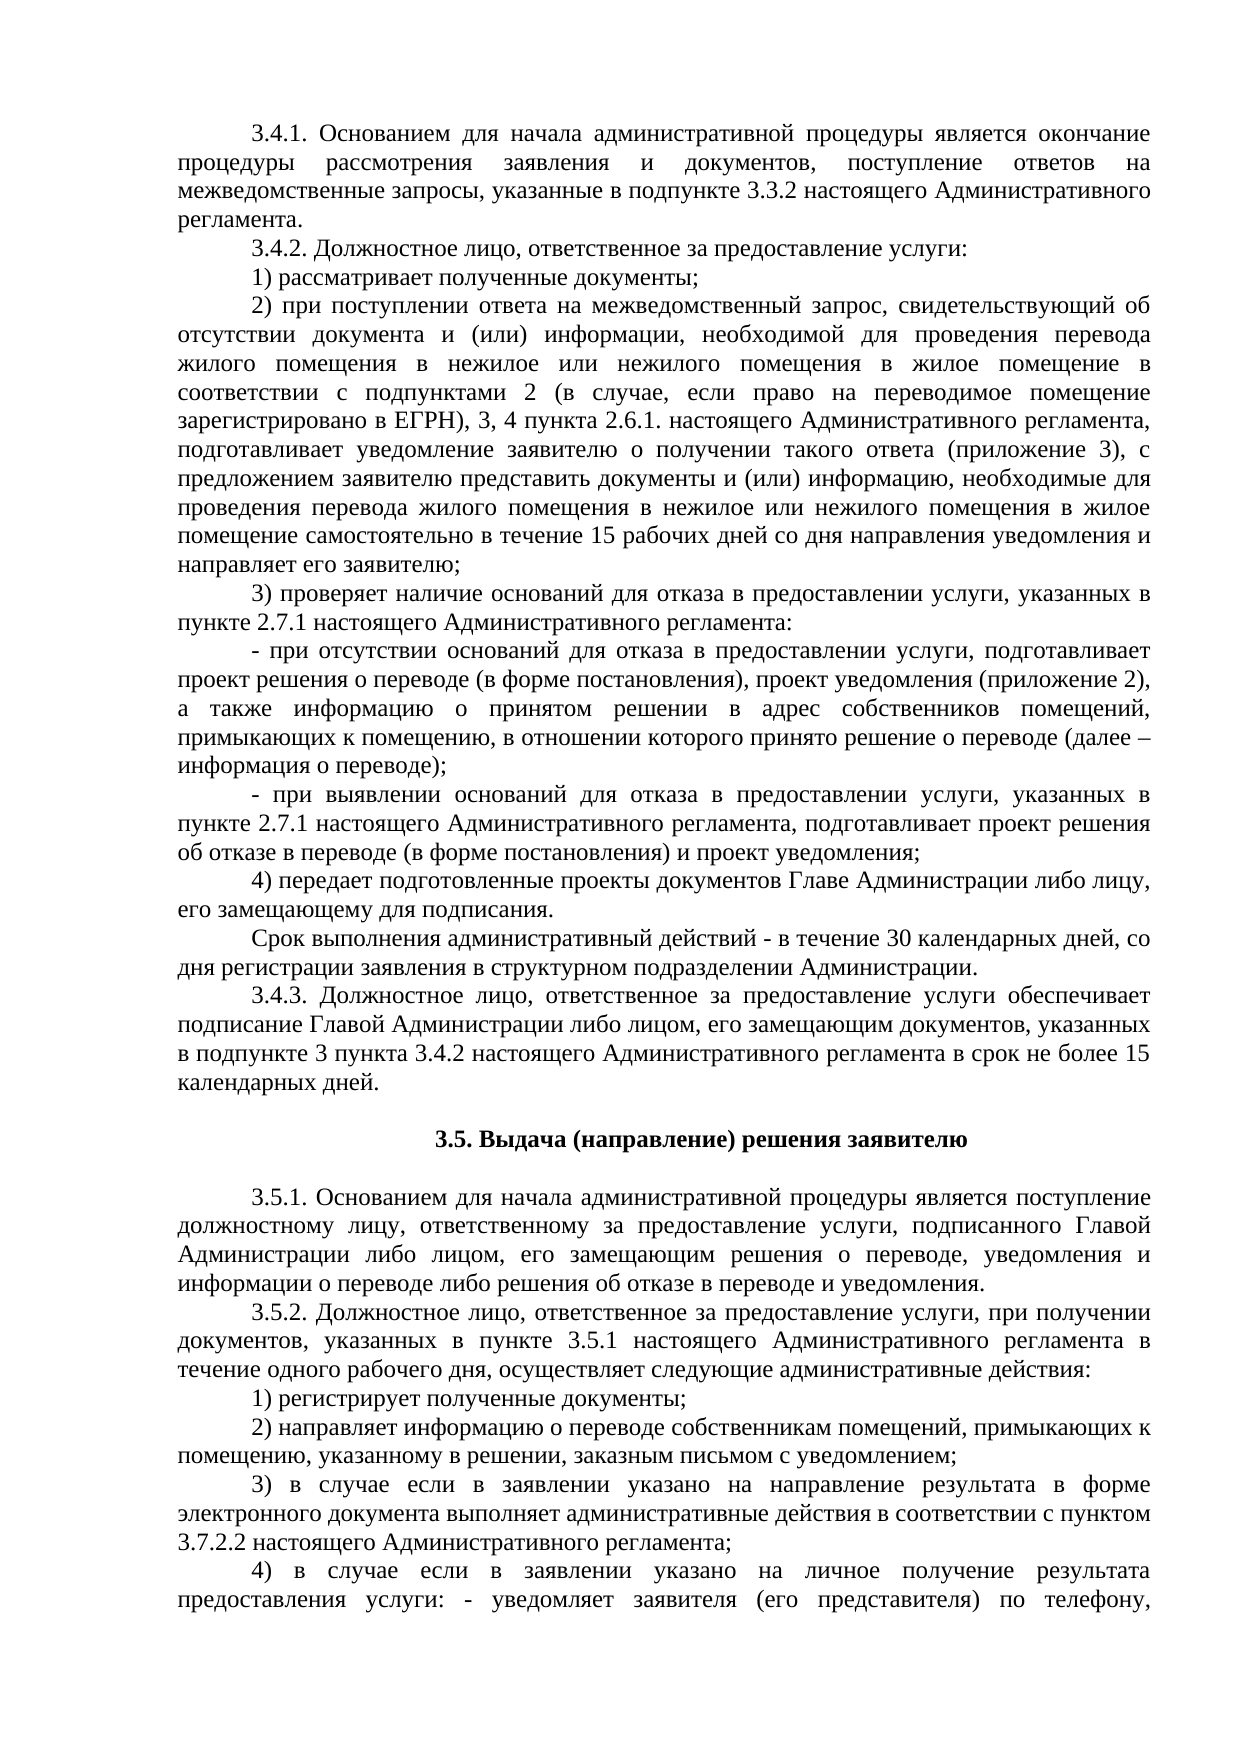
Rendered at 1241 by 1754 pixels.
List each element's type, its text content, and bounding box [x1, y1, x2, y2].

text 3.4.3. Должностное лицо, ответственное за предоставление услуги обеспечивает подписание Главой Администрации либо лицом, его замещающим документов, указанных в подпункте 3 пункта 3.4.2 настоящего Административного регламента в срок не более 15 календарных дней. [177, 981, 1152, 1096]
text 2) направляет информацию о переводе собственникам помещений, примыкающих к помещению, указанному в решении, заказным письмом с уведомлением; [177, 1412, 1152, 1469]
text 3.4.2. Должностное лицо, ответственное за предоставление услуги: [177, 233, 1152, 262]
text 3.5.2. Должностное лицо, ответственное за предоставление услуги, при получении документов, указанных в пункте 3.5.1 настоящего Административного регламента в течение одного рабочего дня, осуществляет следующие административные действия: [177, 1297, 1152, 1383]
text 3) в случае если в заявлении указано на направление результата в форме электронного документа выполняет административные действия в соответствии с пунктом 3.7.2.2 настоящего Административного регламента; [177, 1469, 1152, 1556]
text - при отсутствии оснований для отказа в предоставлении услуги, подготавливает проект решения о переводе (в форме постановления), проект уведомления (приложение 2), а также информацию о принятом решении в адрес собственников помещений, примыкающих к помещению, в отношении которого принято решение о переводе (далее – информация о переводе); [177, 636, 1152, 779]
text 1) рассматривает полученные документы; [177, 262, 1152, 291]
text 4) передает подготовленные проекты документов Главе Администрации либо лицу, его замещающему для подписания. [177, 866, 1152, 923]
text Срок выполнения административный действий - в течение 30 календарных дней, со дня регистрации заявления в структурном подразделении Администрации. [177, 923, 1152, 981]
text 2) при поступлении ответа на межведомственный запрос, свидетельствующий об отсутствии документа и (или) информации, необходимой для проведения перевода жилого помещения в нежилое или нежилого помещения в жилое помещение в соответствии с подпунктами 2 (в случае, если право на переводимое помещение зарегистрировано в ЕГРН), 3, 4 пункта 2.6.1. настоящего Административного регламента, подготавливает уведомление заявителю о получении такого ответа (приложение 3), с предложением заявителю представить документы и (или) информацию, необходимые для проведения перевода жилого помещения в нежилое или нежилого помещения в жилое помещение самостоятельно в течение 15 рабочих дней со дня направления уведомления и направляет его заявителю; [177, 291, 1152, 578]
text 1) регистрирует полученные документы; [177, 1383, 1152, 1412]
text - при выявлении оснований для отказа в предоставлении услуги, указанных в пункте 2.7.1 настоящего Административного регламента, подготавливает проект решения об отказе в переводе (в форме постановления) и проект уведомления; [177, 779, 1152, 866]
text 3) проверяет наличие оснований для отказа в предоставлении услуги, указанных в пункте 2.7.1 настоящего Административного регламента: [177, 578, 1152, 636]
text 3.4.1. Основанием для начала административной процедуры является окончание процедуры рассмотрения заявления и документов, поступление ответов на межведомственные запросы, указанные в подпункте 3.3.2 настоящего Административного регламента. [177, 118, 1152, 233]
text 3.5. Выдача (направление) решения заявителю [177, 1124, 1152, 1153]
text 3.5.1. Основанием для начала административной процедуры является поступление должностному лицу, ответственному за предоставление услуги, подписанного Главой Администрации либо лицом, его замещающим решения о переводе, уведомления и информации о переводе либо решения об отказе в переводе и уведомления. [177, 1182, 1152, 1297]
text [177, 1556, 1152, 1613]
